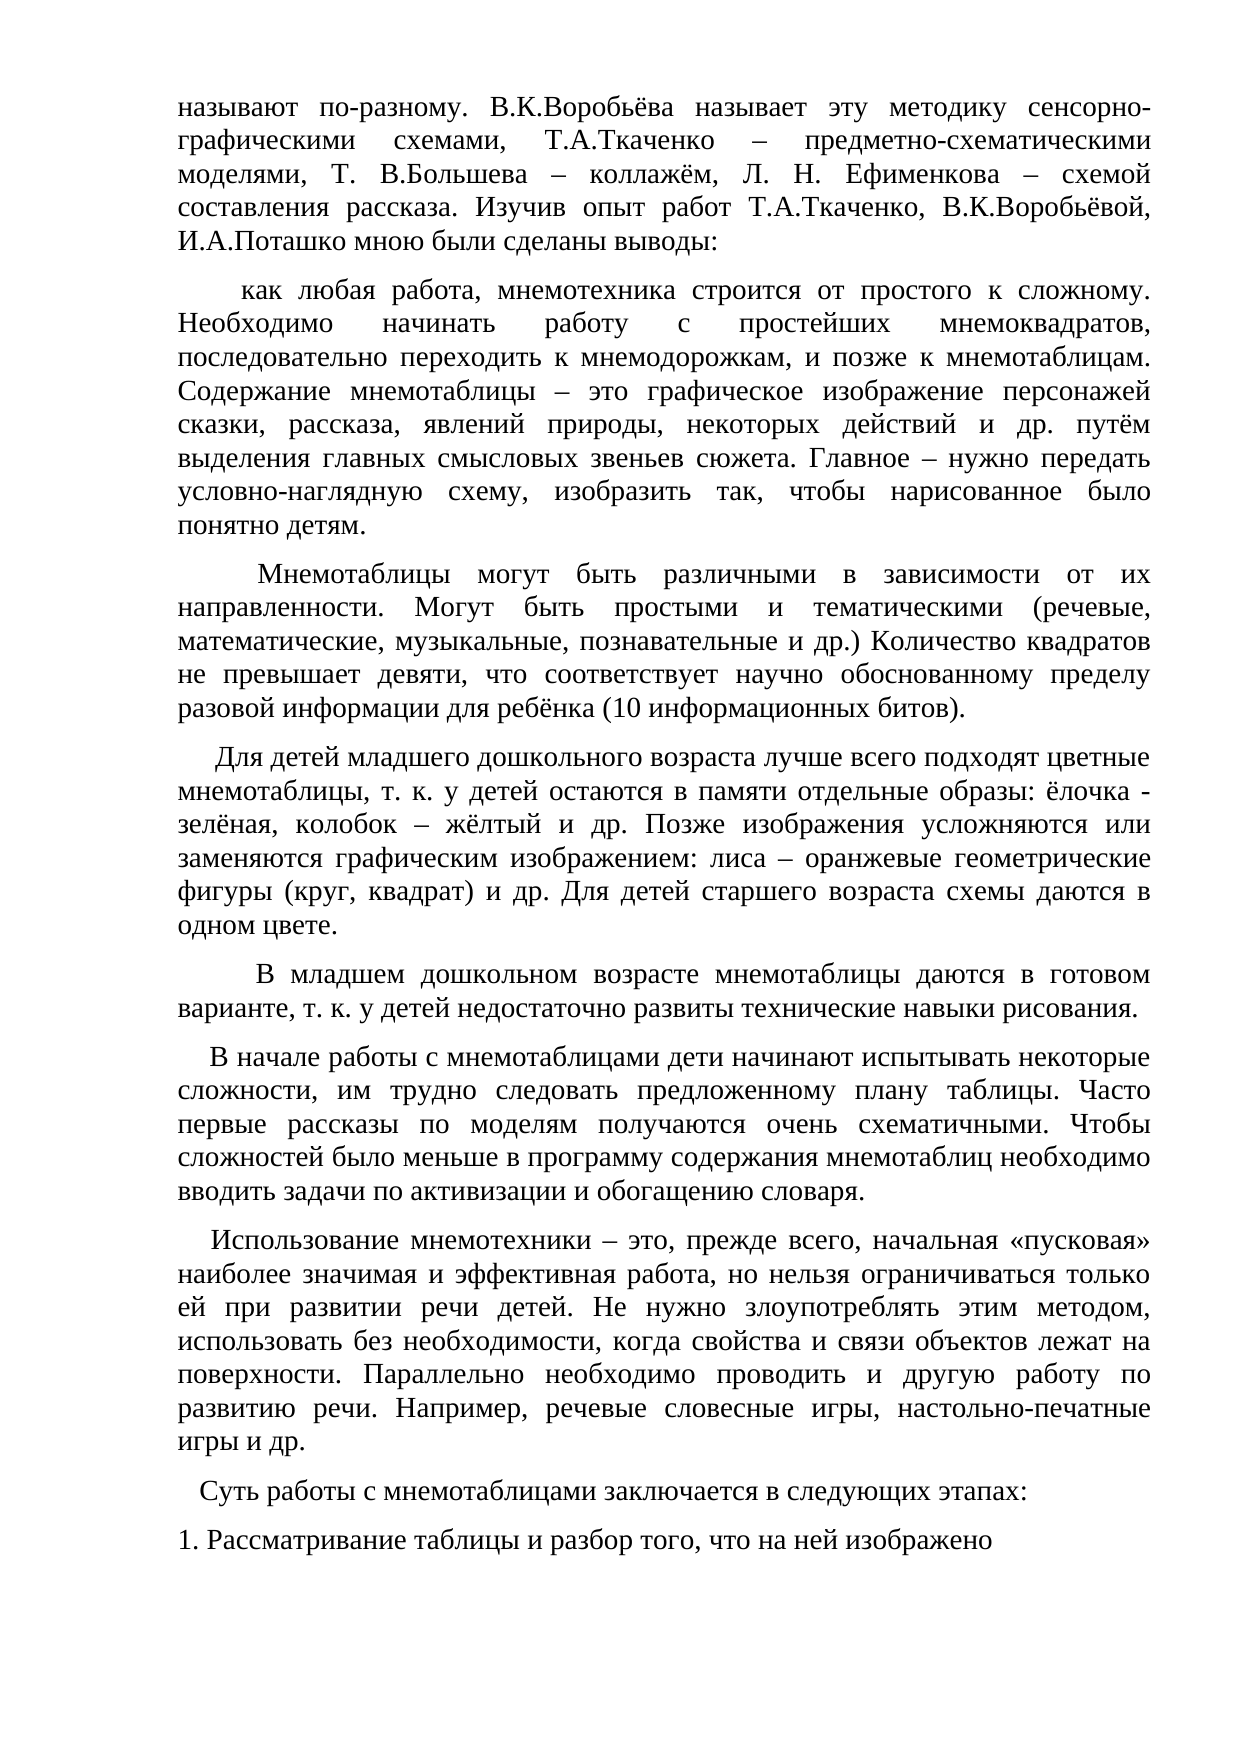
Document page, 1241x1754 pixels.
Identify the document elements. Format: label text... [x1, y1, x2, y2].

text как любая работа, мнемотехника строится от простого к сложному. Необходимо начинать работу с простейших мнемоквадратов, последовательно переходить к мнемодорожкам, и позже к мнемотаблицам. Содержание мнемотаблицы – это графическое изображение персонажей сказки, рассказа, явлений природы, некоторых действий и др. путём выделения главных смысловых звеньев сюжета. Главное – нужно передать условно-наглядную схему, изобразить так, чтобы нарисованное было понятно детям. [177, 272, 1152, 540]
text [177, 89, 1152, 256]
text В начале работы с мнемотаблицами дети начинают испытывать некоторые сложности, им трудно следовать предложенному плану таблицы. Часто первые рассказы по моделям получаются очень схематичными. Чтобы сложностей было меньше в программу содержания мнемотаблиц необходимо вводить задачи по активизации и обогащению словаря. [177, 1039, 1152, 1207]
text Мнемотаблицы могут быть различными в зависимости от их направленности. Могут быть простыми и тематическими (речевые, математические, музыкальные, познавательные и др.) Количество квадратов не превышает девяти, что соответствует научно обоснованному пределу разовой информации для ребёнка (10 информационных битов). [177, 556, 1152, 724]
text Суть работы с мнемотаблицами заключается в следующих этапах: [177, 1473, 1152, 1506]
text Для детей младшего дошкольного возраста лучше всего подходят цветные мнемотаблицы, т. к. у детей остаются в памяти отдельные образы: ёлочка - зелёная, колобок – жёлтый и др. Позже изображения усложняются или заменяются графическим изображением: лиса – оранжевые геометрические фигуры (круг, квадрат) и др. Для детей старшего возраста схемы даются в одном цвете. [177, 739, 1152, 941]
text 1. Рассматривание таблицы и разбор того, что на ней изображено [177, 1522, 1152, 1555]
text Использование мнемотехники – это, прежде всего, начальная «пусковая» наиболее значимая и эффективная работа, но нельзя ограничиваться только ей при развитии речи детей. Не нужно злоупотреблять этим методом, использовать без необходимости, когда свойства и связи объектов лежат на поверхности. Параллельно необходимо проводить и другую работу по развитию речи. Например, речевые словесные игры, настольно-печатные игры и др. [177, 1222, 1152, 1457]
text В младшем дошкольном возрасте мнемотаблицы даются в готовом варианте, т. к. у детей недостаточно развиты технические навыки рисования. [177, 956, 1152, 1023]
